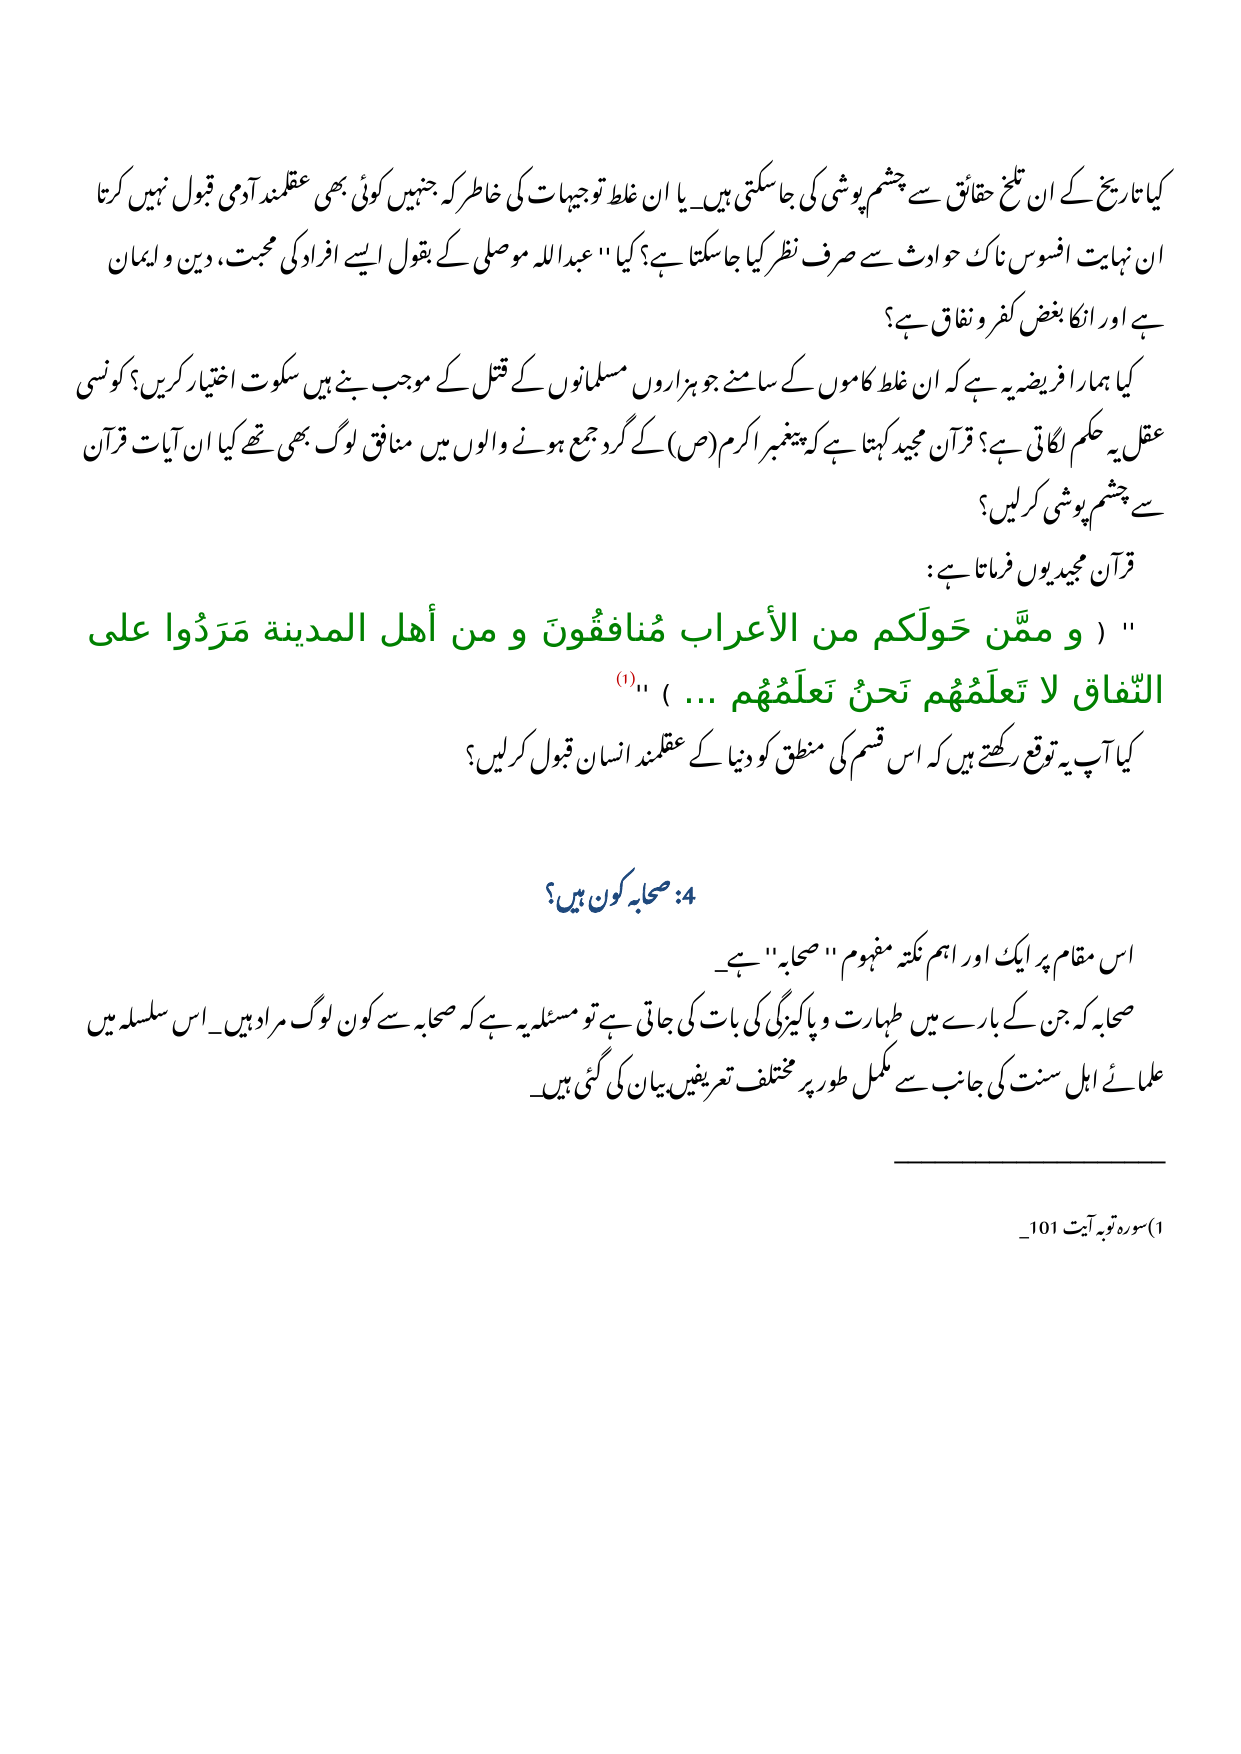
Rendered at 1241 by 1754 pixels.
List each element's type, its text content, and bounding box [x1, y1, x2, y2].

text کیا آپ یہ توقع رکھتے ہیں کہ اس قسم کی منطق کو دنیا کے عقلمند انسان قبول کرلیں؟ [75, 719, 1165, 781]
text 1)سورہ توبہ آیت 101_ [75, 1199, 1165, 1246]
subtitle 4: صحابہ کون ہیں؟ [75, 856, 1165, 919]
text کیا ہمارا فریضہ یہ ہے کہ ان غلط کاموں کے سامنے جو ہزاروں مسلمانوں کے قتل کے موجب بنے ہیں سکوت اختیار کریں؟ کونسی عقل یہ حکم لگاتی ہے؟ قرآن مجید کہتا ہے کہ پیغمبر اکرم(ص) کے گرد جمع ہونے والوں میں منافق لوگ بھی تھے کیا ان آیات قرآن سے چشم پوشی کرلیں؟ [75, 344, 1165, 531]
text ____________________ [75, 1106, 1165, 1174]
text '' ( و ممَّن حَولَکم من الأعراب مُنافقُونَ و من أهل المدینة مَرَدُوا علی النّفاق لا تَعلَمُهُم نَحنُ نَعلَمُهُم ... ) ''(1) [75, 594, 1165, 719]
text اس مقام پر ایک اور اہم نکتہ مفہوم '' صحابہ'' ہے_ [75, 919, 1165, 981]
text قرآن مجید یوں فرماتا ہے : [75, 531, 1165, 594]
text کیا تاریخ کے ان تلخ حقائق سے چشم پوشی کی جاسکتی ہیں_ یا ان غلط توجیہات کی خاطر کہ جنہیں کوئی بھی عقلمند آدمی قبول نہیں کرتا ان نہایت افسوس ناک حوادث سے صرف نظر کیا جاسکتا ہے؟ کیا '' عبداللہ موصلی کے بقول ایسے افراد کی محبت، دین و ایمان ہے اور انکا بغض کفر و نفاق ہے؟ [75, 94, 1165, 344]
text صحابہ کہ جن کے بارے میں طہارت و پاکیزگی کی بات کی جاتی ہے تو مسئلہ یہ ہے کہ صحابہ سے کون لوگ مراد ہیں _اس سلسلہ میں علمائے اہل سنت کی جانب سے مکمل طور پر مختلف تعریفیں بیان کی گئی ہیں_ [75, 981, 1165, 1106]
